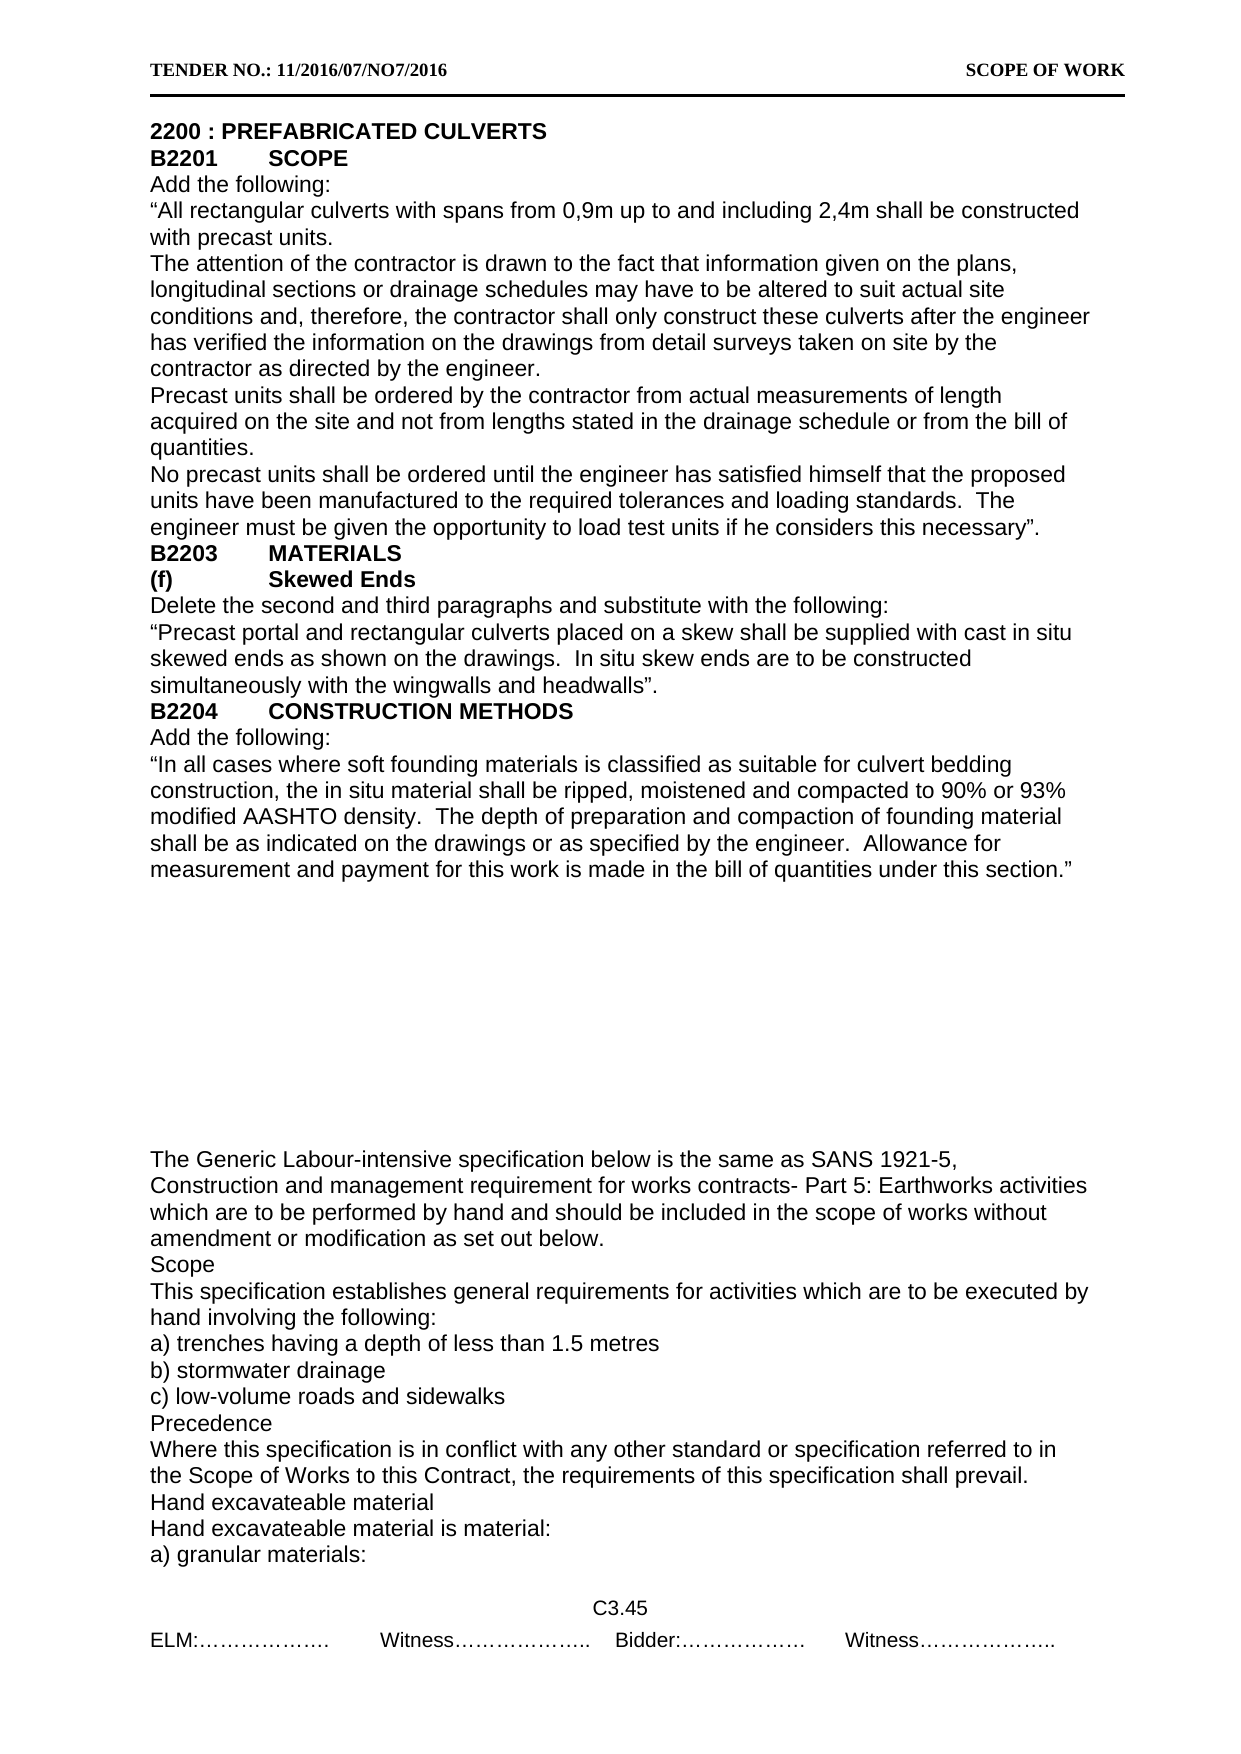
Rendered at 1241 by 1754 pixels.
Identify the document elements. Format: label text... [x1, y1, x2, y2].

text Precedence [150, 1409, 1090, 1436]
text Delete the second and third paragraphs and substitute with the following: [150, 592, 1090, 619]
text Hand excavateable material is material: [150, 1515, 1090, 1541]
text B2204 CONSTRUCTION METHODS [150, 698, 1090, 724]
text c) low-volume roads and sidewalks [150, 1383, 1090, 1409]
text b) stormwater drainage [150, 1357, 1090, 1383]
text Add the following: [150, 724, 1090, 751]
text (f) Skewed Ends [150, 566, 1090, 592]
text This specification establishes general requirements for activities which are to be executed by hand involving the following: [150, 1278, 1090, 1330]
text B2203 MATERIALS [150, 540, 1090, 566]
text a) trenches having a depth of less than 1.5 metres [150, 1330, 1090, 1357]
text Where this specification is in conflict with any other standard or specification referred to in the Scope of Works to this Contract, the requirements of this specification shall prevail. [150, 1436, 1090, 1488]
text B2201 SCOPE [150, 144, 1090, 171]
text “Precast portal and rectangular culverts placed on a skew shall be supplied with cast in situ skewed ends as shown on the drawings. In situ skew ends are to be constructed simultaneously with the wingwalls and headwalls”. [150, 619, 1090, 698]
text Hand excavateable material [150, 1488, 1090, 1515]
text Add the following: [150, 171, 1090, 197]
text Precast units shall be ordered by the contractor from actual measurements of length acquired on the site and not from lengths stated in the drainage schedule or from the bill of quantities. [150, 382, 1090, 461]
text The Generic Labour-intensive specification below is the same as SANS 1921-5, Construction and management requirement for works contracts- Part 5: Earthworks activities which are to be performed by hand and should be included in the scope of works without amendment or modification as set out below. [150, 1146, 1090, 1251]
text Scope [150, 1251, 1090, 1278]
text “In all cases where soft founding materials is classified as suitable for culvert bedding construction, the in situ material shall be ripped, moistened and compacted to 90% or 93% modified AASHTO density. The depth of preparation and compaction of founding material shall be as indicated on the drawings or as specified by the engineer. Allowance for measurement and payment for this work is made in the bill of quantities under this section.” [150, 751, 1090, 882]
text a) granular materials: [150, 1541, 1090, 1568]
text The attention of the contractor is drawn to the fact that information given on the plans, longitudinal sections or drainage schedules may have to be altered to suit actual site conditions and, therefore, the contractor shall only construct these culverts after the engineer has verified the information on the drawings from detail surveys taken on site by the contractor as directed by the engineer. [150, 250, 1090, 382]
text “All rectangular culverts with spans from 0,9m up to and including 2,4m shall be constructed with precast units. [150, 197, 1090, 250]
text No precast units shall be ordered until the engineer has satisfied himself that the proposed units have been manufactured to the required tolerances and loading standards. The engineer must be given the opportunity to load test units if he considers this necessary”. [150, 461, 1090, 540]
text 2200 : PREFABRICATED CULVERTS [150, 118, 1090, 144]
